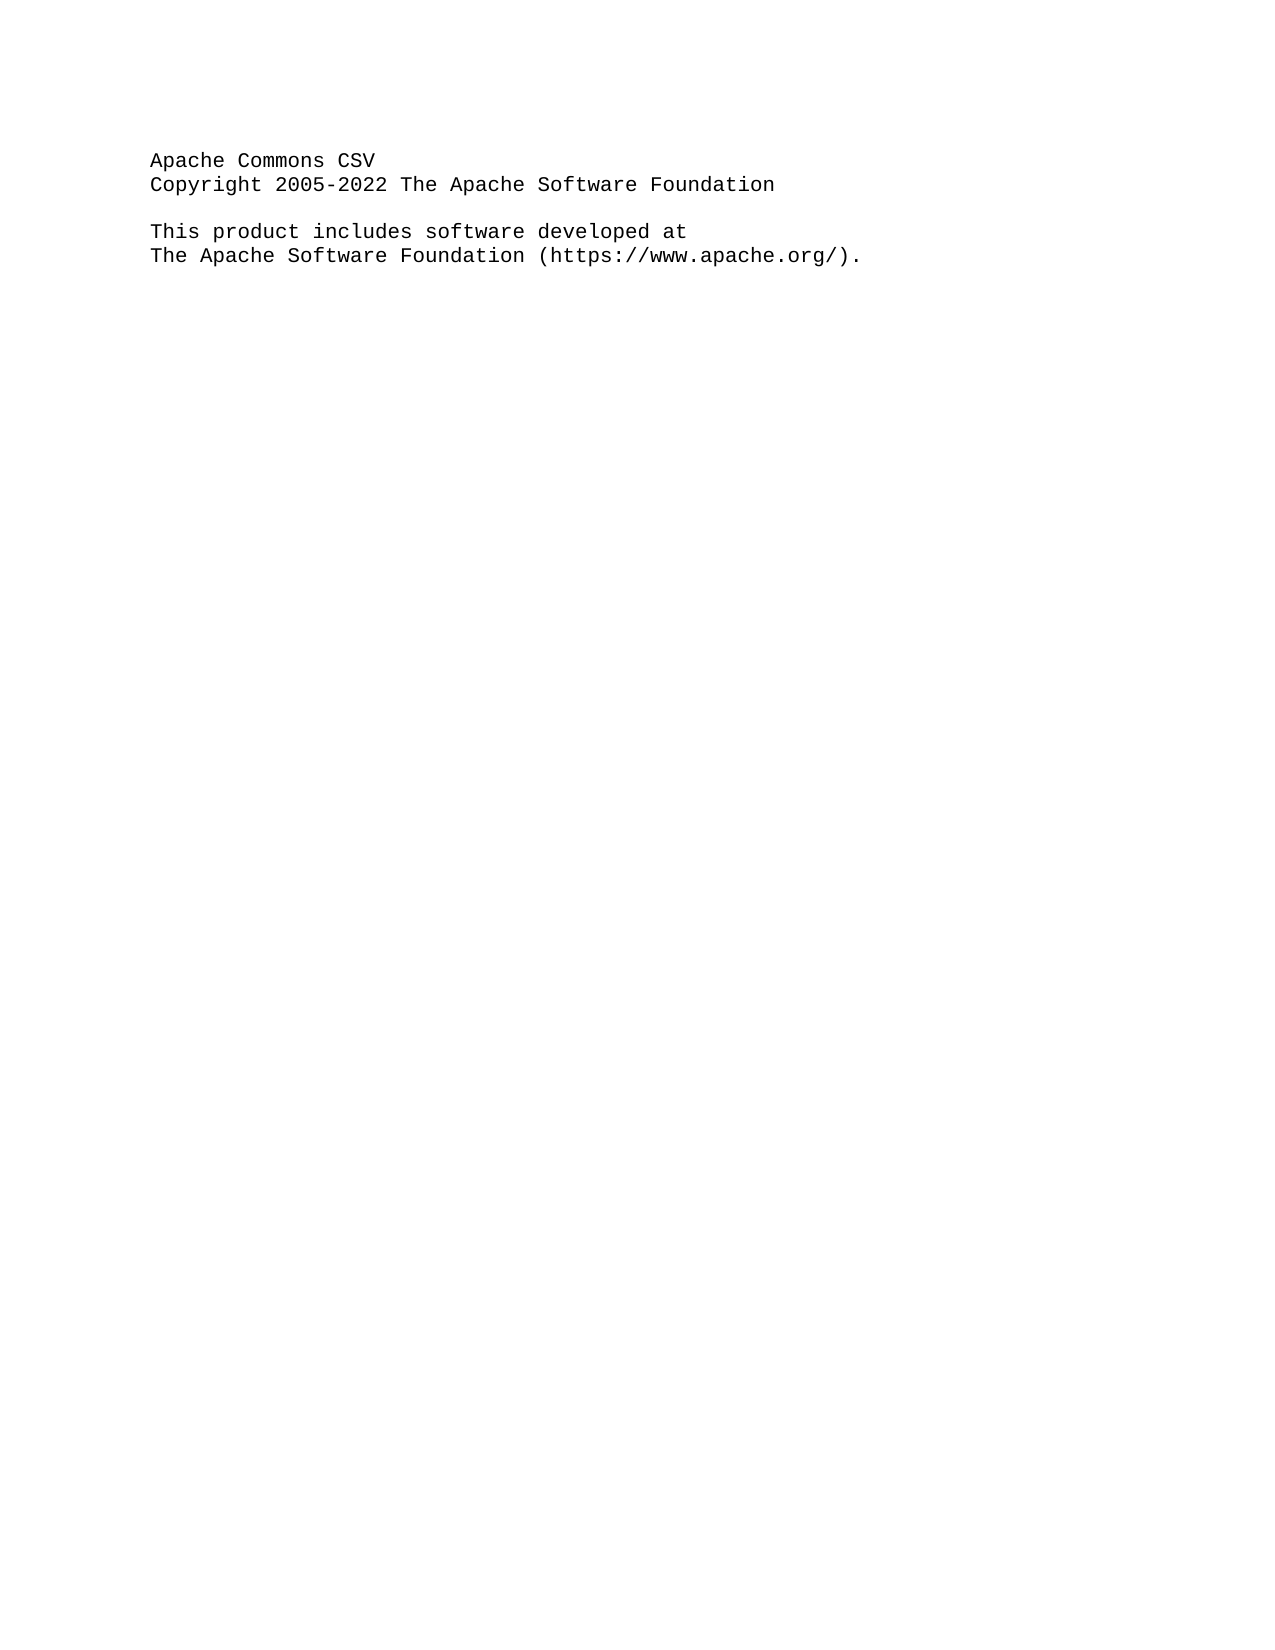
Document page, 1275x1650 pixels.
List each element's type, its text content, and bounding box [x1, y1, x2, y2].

text The Apache Software Foundation (https://www.apache.org/). [150, 244, 1125, 268]
text Copyright 2005-2022 The Apache Software Foundation [150, 174, 1125, 197]
text Apache Commons CSV [150, 150, 1125, 174]
text This product includes software developed at [150, 221, 1125, 244]
